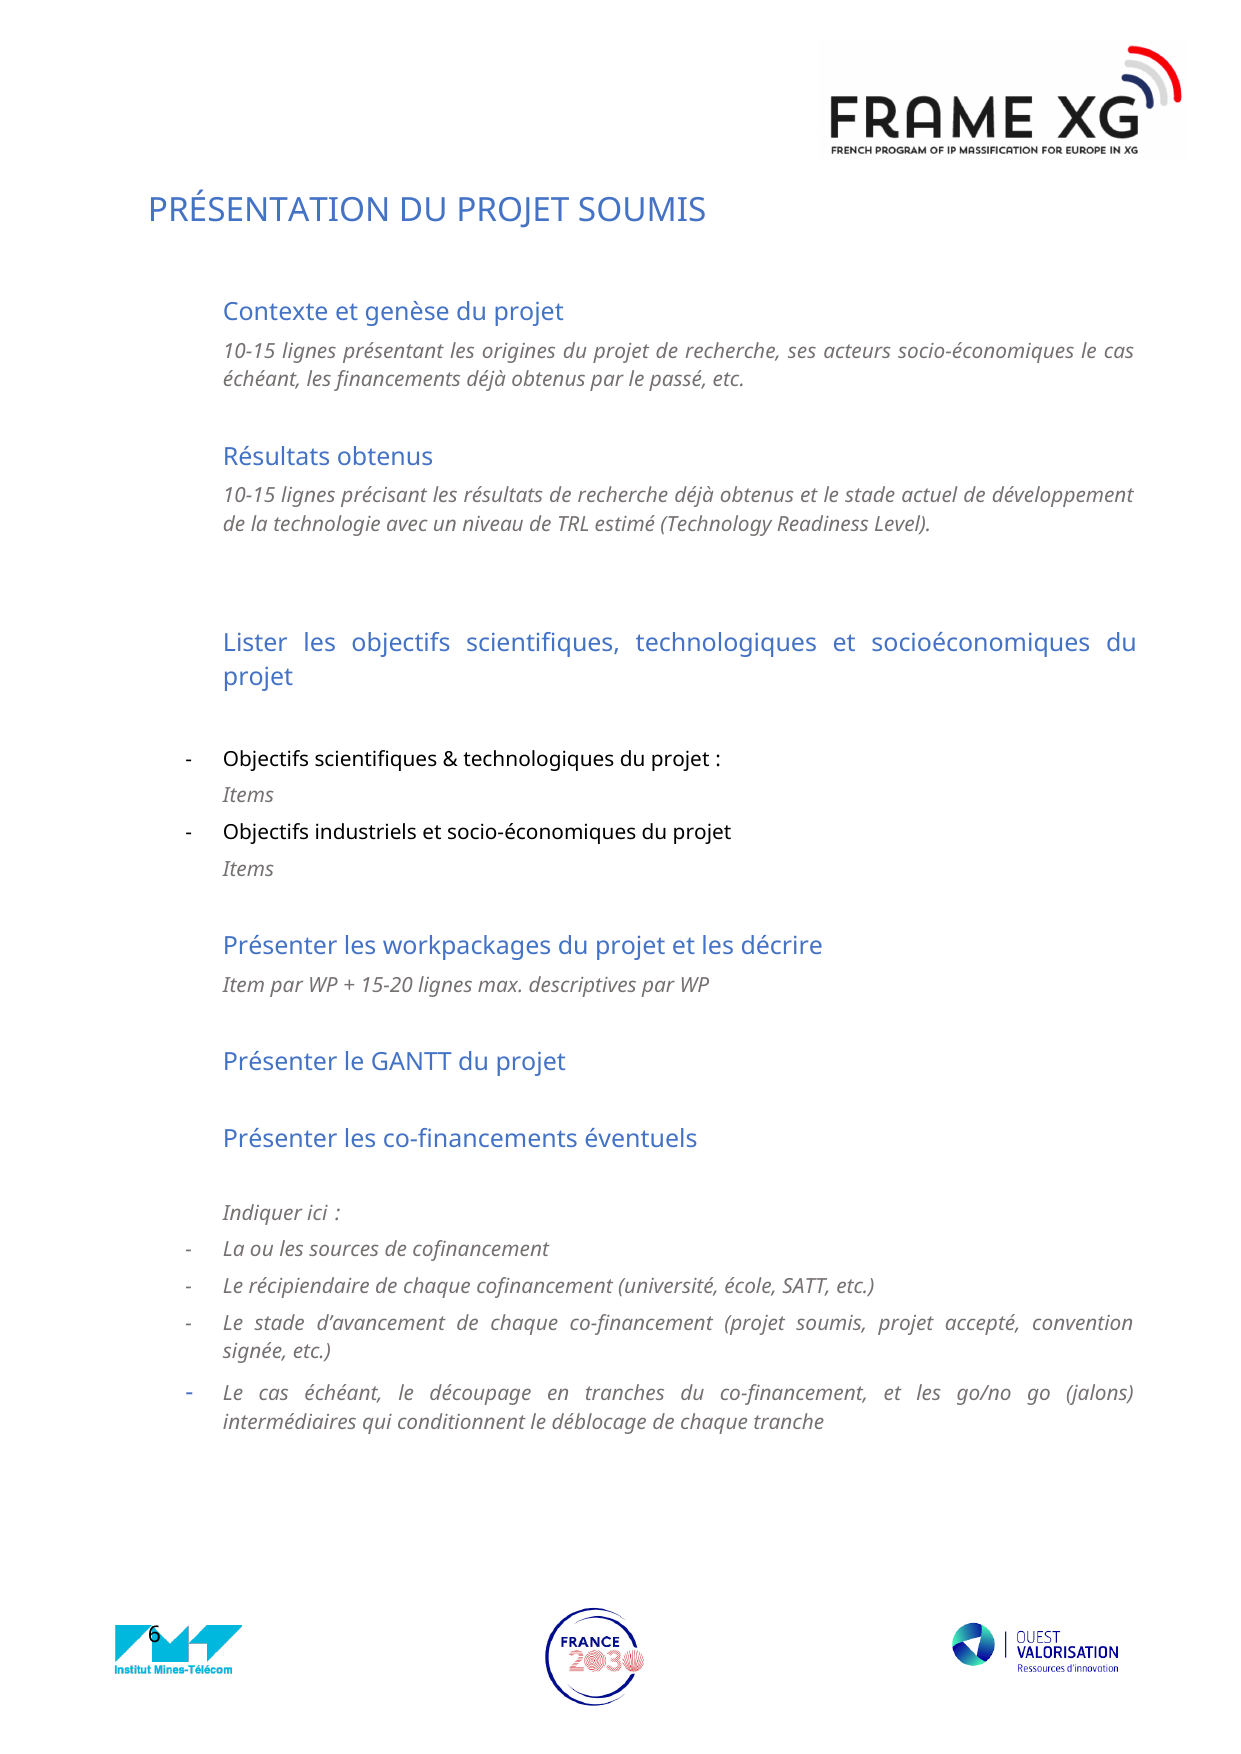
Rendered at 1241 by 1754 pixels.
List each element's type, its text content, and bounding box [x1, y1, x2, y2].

list Objectifs scientifiques & technologiques du projet : [185, 744, 1138, 772]
text Contexte et genèse du projet [223, 294, 1138, 328]
text Présenter les co-financements éventuels [223, 1121, 1138, 1155]
list Objectifs industriels et socio-économiques du projet [185, 817, 1138, 846]
list La ou les sources de cofinancement [185, 1234, 1138, 1263]
text Items [223, 854, 1138, 882]
picture [530, 1603, 659, 1709]
text Présenter le GANTT du projet [223, 1043, 1138, 1078]
list Le stade d’avancement de chaque co-financement (projet soumis, projet accepté, convention signée, etc.) [185, 1308, 1138, 1365]
text Lister les objectifs scientifiques, technologiques et socioéconomiques du projet [223, 625, 1138, 693]
text Indiquer ici : [223, 1198, 1138, 1226]
text 10-15 lignes précisant les résultats de recherche déjà obtenus et le stade actuel de développement de la technologie avec un niveau de TRL estimé (Technology Readiness Level). [223, 481, 1138, 537]
text PRÉSENTATION DU PROJET SOUMIS [148, 186, 1138, 232]
picture [818, 40, 1187, 160]
list Le récipiendaire de chaque cofinancement (université, école, SATT, etc.) [185, 1271, 1138, 1300]
text Présenter les workpackages du projet et les décrire [223, 928, 1138, 962]
picture [931, 1602, 1140, 1690]
text 10-15 lignes présentant les origines du projet de recherche, ses acteurs socio-économiques le cas échéant, les financements déjà obtenus par le passé, etc. [223, 336, 1138, 393]
list Le cas échéant, le découpage en tranches du co-financement, et les go/no go (jalons) intermédiaires qui conditionnent le déblocage de chaque tranche [185, 1373, 1138, 1436]
picture [112, 1625, 243, 1679]
text Item par WP + 15-20 lignes max. descriptives par WP [223, 970, 1138, 998]
text Résultats obtenus [223, 438, 1138, 472]
text Items [223, 781, 1138, 809]
